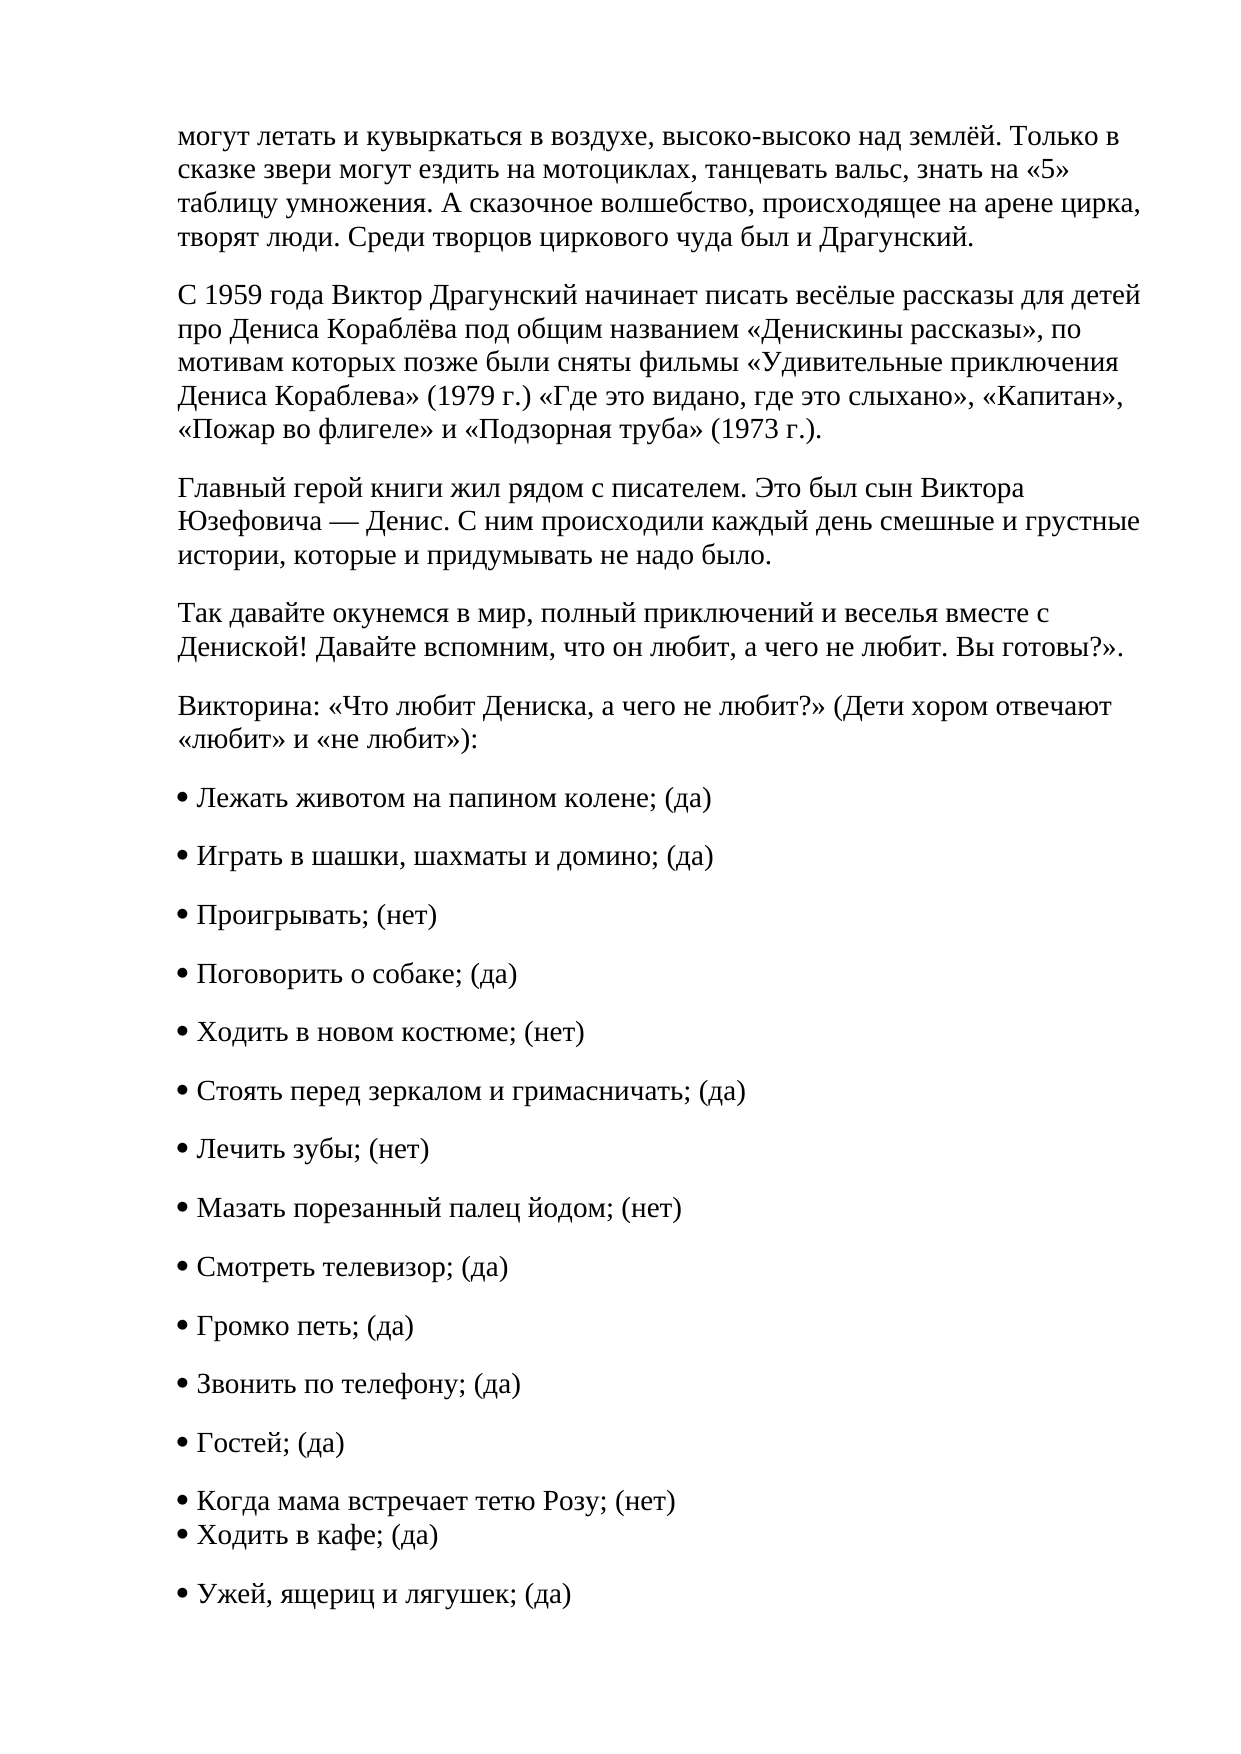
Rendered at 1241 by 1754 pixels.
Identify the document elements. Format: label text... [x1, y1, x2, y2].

text Викторина: «Что любит Дениска, а чего не любит?» (Дети хором отвечают «любит» и «не любит»): [177, 688, 1152, 755]
text Лежать животом на папином колене; (да) [177, 780, 1152, 813]
text Главный герой книги жил рядом с писателем. Это был сын Виктора Юзефовича — Денис. С ним происходили каждый день смешные и грустные истории, которые и придумывать не надо было. [177, 470, 1152, 571]
text Ходить в новом костюме; (нет) [177, 1014, 1152, 1048]
text Поговорить о собаке; (да) [177, 956, 1152, 989]
text Громко петь; (да) [177, 1308, 1152, 1341]
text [177, 118, 1152, 252]
text Лечить зубы; (нет) [177, 1132, 1152, 1165]
text Так давайте окунемся в мир, полный приключений и веселья вместе с Дениской! Давайте вспомним, что он любит, а чего не любит. Вы готовы?». [177, 596, 1152, 663]
text Стоять перед зеркалом и гримасничать; (да) [177, 1073, 1152, 1107]
text Ходить в кафе; (да) [177, 1517, 1152, 1551]
text Проигрывать; (нет) [177, 897, 1152, 931]
text Смотреть телевизор; (да) [177, 1249, 1152, 1283]
text Гостей; (да) [177, 1425, 1152, 1458]
text Играть в шашки, шахматы и домино; (да) [177, 838, 1152, 872]
text С 1959 года Виктор Драгунский начинает писать весёлые рассказы для детей про Дениса Кораблёва под общим названием «Денискины рассказы», по мотивам которых позже были сняты фильмы «Удивительные приключения Дениса Кораблева» (1979 г.) «Где это видано, где это слыхано», «Капитан», «Пожар во флигеле» и «Подзорная труба» (1973 г.). [177, 277, 1152, 445]
text Звонить по телефону; (да) [177, 1366, 1152, 1400]
text Ужей, ящериц и лягушек; (да) [177, 1576, 1152, 1609]
text Мазать порезанный палец йодом; (нет) [177, 1190, 1152, 1224]
text Когда мама встречает тетю Розу; (нет) [177, 1483, 1152, 1517]
